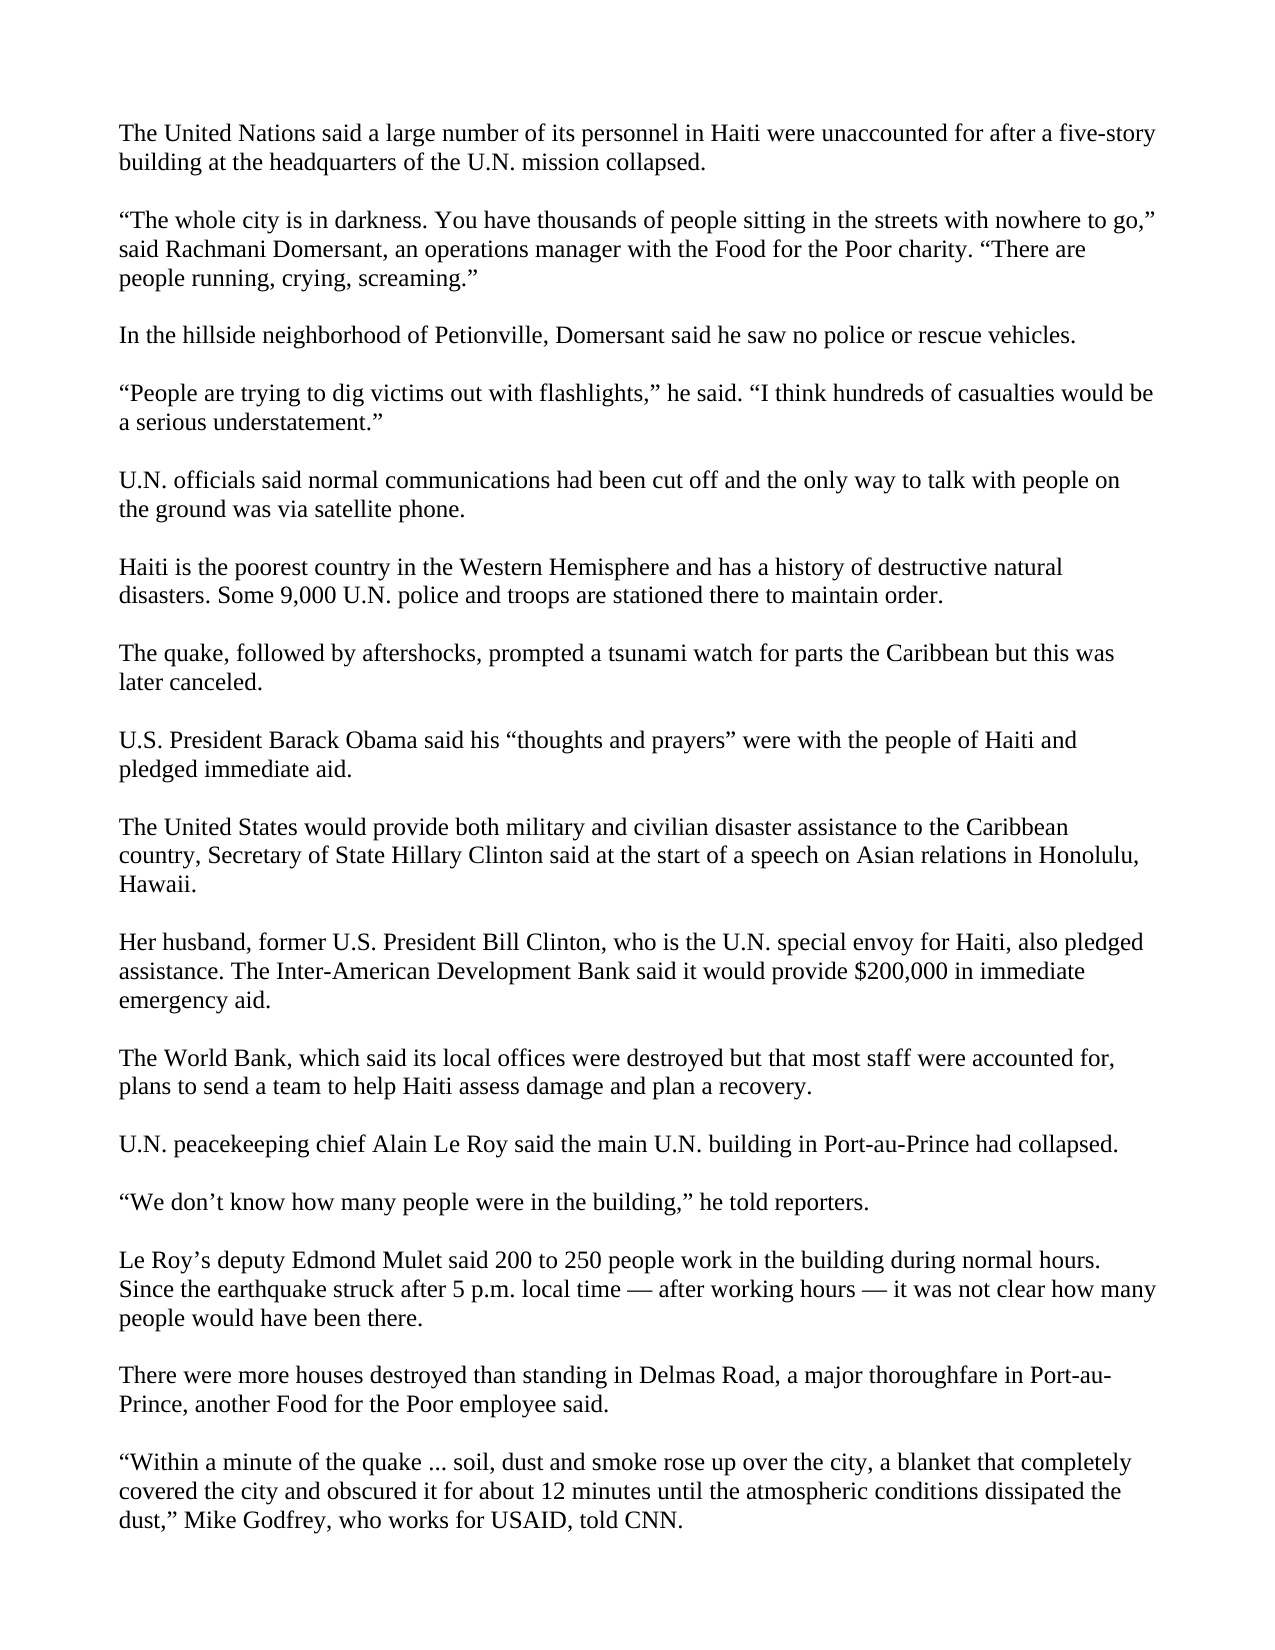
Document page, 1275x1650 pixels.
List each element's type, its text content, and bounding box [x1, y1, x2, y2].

text The United States would provide both military and civilian disaster assistance to the Caribbean country, Secretary of State Hillary Clinton said at the start of a speech on Asian relations in Honolulu, Hawaii. [118, 812, 1156, 898]
text The United Nations said a large number of its personnel in Haiti were unaccounted for after a five-story building at the headquarters of the U.N. mission collapsed. [118, 118, 1156, 176]
text “Within a minute of the quake ... soil, dust and smoke rose up over the city, a blanket that completely covered the city and obscured it for about 12 minutes until the atmospheric conditions dissipated the dust,” Mike Godfrey, who works for USAID, told CNN. [118, 1447, 1156, 1533]
text U.N. officials said normal communications had been cut off and the only way to talk with people on the ground was via satellite phone. [118, 465, 1156, 523]
text U.N. peacekeeping chief Alain Le Roy said the main U.N. building in Port-au-Prince had collapsed. [118, 1129, 1156, 1158]
text The World Bank, which said its local offices were destroyed but that most staff were accounted for, plans to send a team to help Haiti assess damage and plan a recovery. [118, 1043, 1156, 1100]
text There were more houses destroyed than standing in Delmas Road, a major thoroughfare in Port-au-Prince, another Food for the Poor employee said. [118, 1361, 1156, 1418]
text “People are trying to dig victims out with flashlights,” he said. “I think hundreds of casualties would be a serious understatement.” [118, 378, 1156, 436]
text U.S. President Barack Obama said his “thoughts and prayers” were with the people of Haiti and pledged immediate aid. [118, 725, 1156, 783]
text “We don’t know how many people were in the building,” he told reporters. [118, 1187, 1156, 1216]
text Her husband, former U.S. President Bill Clinton, who is the U.N. special envoy for Haiti, also pledged assistance. The Inter-American Development Bank said it would provide $200,000 in immediate emergency aid. [118, 927, 1156, 1013]
text In the hillside neighborhood of Petionville, Domersant said he saw no police or rescue vehicles. [118, 321, 1156, 349]
text The quake, followed by aftershocks, prompted a tsunami watch for parts the Caribbean but this was later canceled. [118, 638, 1156, 696]
text Haiti is the poorest country in the Western Hemisphere and has a history of destructive natural disasters. Some 9,000 U.N. police and troops are stationed there to maintain order. [118, 552, 1156, 609]
text “The whole city is in darkness. You have thousands of people sitting in the streets with nowhere to go,” said Rachmani Domersant, an operations manager with the Food for the Poor charity. “There are people running, crying, screaming.” [118, 205, 1156, 291]
text Le Roy’s deputy Edmond Mulet said 200 to 250 people work in the building during normal hours. Since the earthquake struck after 5 p.m. local time — after working hours — it was not clear how many people would have been there. [118, 1245, 1156, 1331]
